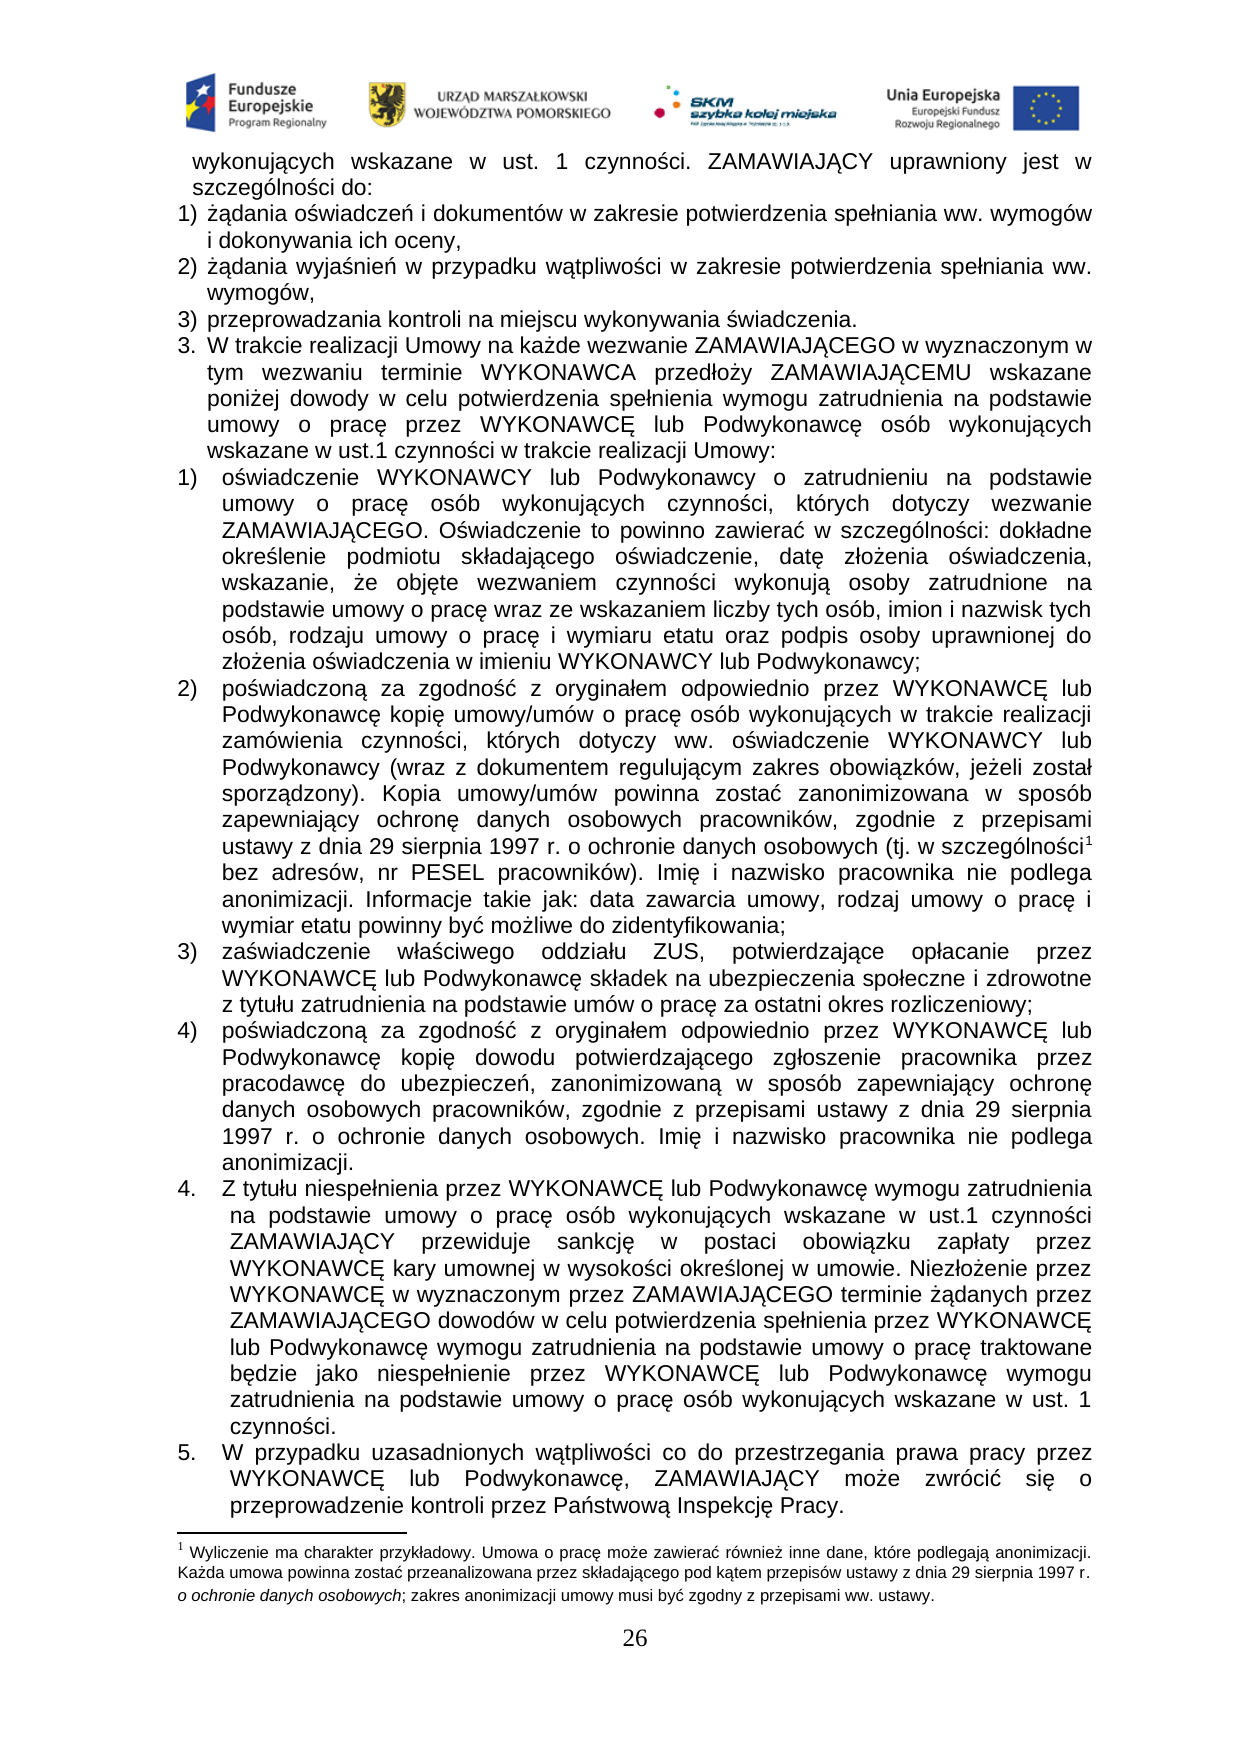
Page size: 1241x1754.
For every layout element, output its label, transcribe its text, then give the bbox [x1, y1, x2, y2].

list żądania wyjaśnień w przypadku wątpliwości w zakresie potwierdzenia spełniania ww. wymogów, [177, 253, 1093, 306]
list W przypadku uzasadnionych wątpliwości co do przestrzegania prawa pracy przez WYKONAWCĘ lub Podwykonawcę, ZAMAWIAJĄCY może zwrócić się o przeprowadzenie kontroli przez Państwową Inspekcję Pracy. [177, 1439, 1093, 1518]
list przeprowadzania kontroli na miejscu wykonywania świadczenia. [177, 306, 1093, 332]
list poświadczoną za zgodność z oryginałem odpowiednio przez WYKONAWCĘ lub Podwykonawcę kopię dowodu potwierdzającego zgłoszenie pracownika przez pracodawcę do ubezpieczeń, zanonimizowaną w sposób zapewniający ochronę danych osobowych pracowników, zgodnie z przepisami ustawy z dnia 29 sierpnia 1997 r. o ochronie danych osobowych. Imię i nazwisko pracownika nie podlega anonimizacji. [177, 1017, 1093, 1175]
list W trakcie realizacji Umowy na każde wezwanie ZAMAWIAJĄCEGO w wyznaczonym w tym wezwaniu terminie WYKONAWCA przedłoży ZAMAWIAJĄCEMU wskazane poniżej dowody w celu potwierdzenia spełnienia wymogu zatrudnienia na podstawie umowy o pracę przez WYKONAWCĘ lub Podwykonawcę osób wykonujących wskazane w ust.1 czynności w trakcie realizacji Umowy: [177, 332, 1093, 464]
list żądania oświadczeń i dokumentów w zakresie potwierdzenia spełniania ww. wymogów i dokonywania ich oceny, [177, 200, 1093, 253]
list poświadczoną za zgodność z oryginałem odpowiednio przez WYKONAWCĘ lub Podwykonawcę kopię umowy/umów o pracę osób wykonujących w trakcie realizacji zamówienia czynności, których dotyczy ww. oświadczenie WYKONAWCY lub Podwykonawcy (wraz z dokumentem regulującym zakres obowiązków, jeżeli został sporządzony). Kopia umowy/umów powinna zostać zanonimizowana w sposób zapewniający ochronę danych osobowych pracowników, zgodnie z przepisami ustawy z dnia 29 sierpnia 1997 r. o ochronie danych osobowych (tj. w szczególności bez adresów, nr PESEL pracowników). Imię i nazwisko pracownika nie podlega anonimizacji. Informacje takie jak: data zawarcia umowy, rodzaj umowy o pracę i wymiar etatu powinny być możliwe do zidentyfikowania; [177, 675, 1093, 938]
list oświadczenie WYKONAWCY lub Podwykonawcy o zatrudnieniu na podstawie umowy o pracę osób wykonujących czynności, których dotyczy wezwanie ZAMAWIAJĄCEGO. Oświadczenie to powinno zawierać w szczególności: dokładne określenie podmiotu składającego oświadczenie, datę złożenia oświadczenia, wskazanie, że objęte wezwaniem czynności wykonują osoby zatrudnione na podstawie umowy o pracę wraz ze wskazaniem liczby tych osób, imion i nazwisk tych osób, rodzaju umowy o pracę i wymiaru etatu oraz podpis osoby uprawnionej do złożenia oświadczenia w imieniu WYKONAWCY lub Podwykonawcy; [177, 464, 1093, 675]
picture [177, 73, 1093, 146]
list Z tytułu niespełnienia przez WYKONAWCĘ lub Podwykonawcę wymogu zatrudnienia na podstawie umowy o pracę osób wykonujących wskazane w ust.1 czynności ZAMAWIAJĄCY przewiduje sankcję w postaci obowiązku zapłaty przez WYKONAWCĘ kary umownej w wysokości określonej w umowie. Niezłożenie przez WYKONAWCĘ w wyznaczonym przez ZAMAWIAJĄCEGO terminie żądanych przez ZAMAWIAJĄCEGO dowodów w celu potwierdzenia spełnienia przez WYKONAWCĘ lub Podwykonawcę wymogu zatrudnienia na podstawie umowy o pracę traktowane będzie jako niespełnienie przez WYKONAWCĘ lub Podwykonawcę wymogu zatrudnienia na podstawie umowy o pracę osób wykonujących wskazane w ust. 1 czynności. [177, 1175, 1093, 1439]
list zaświadczenie właściwego oddziału ZUS, potwierdzające opłacanie przez WYKONAWCĘ lub Podwykonawcę składek na ubezpieczenia społeczne i zdrowotne z tytułu zatrudnienia na podstawie umów o pracę za ostatni okres rozliczeniowy; [177, 938, 1093, 1017]
